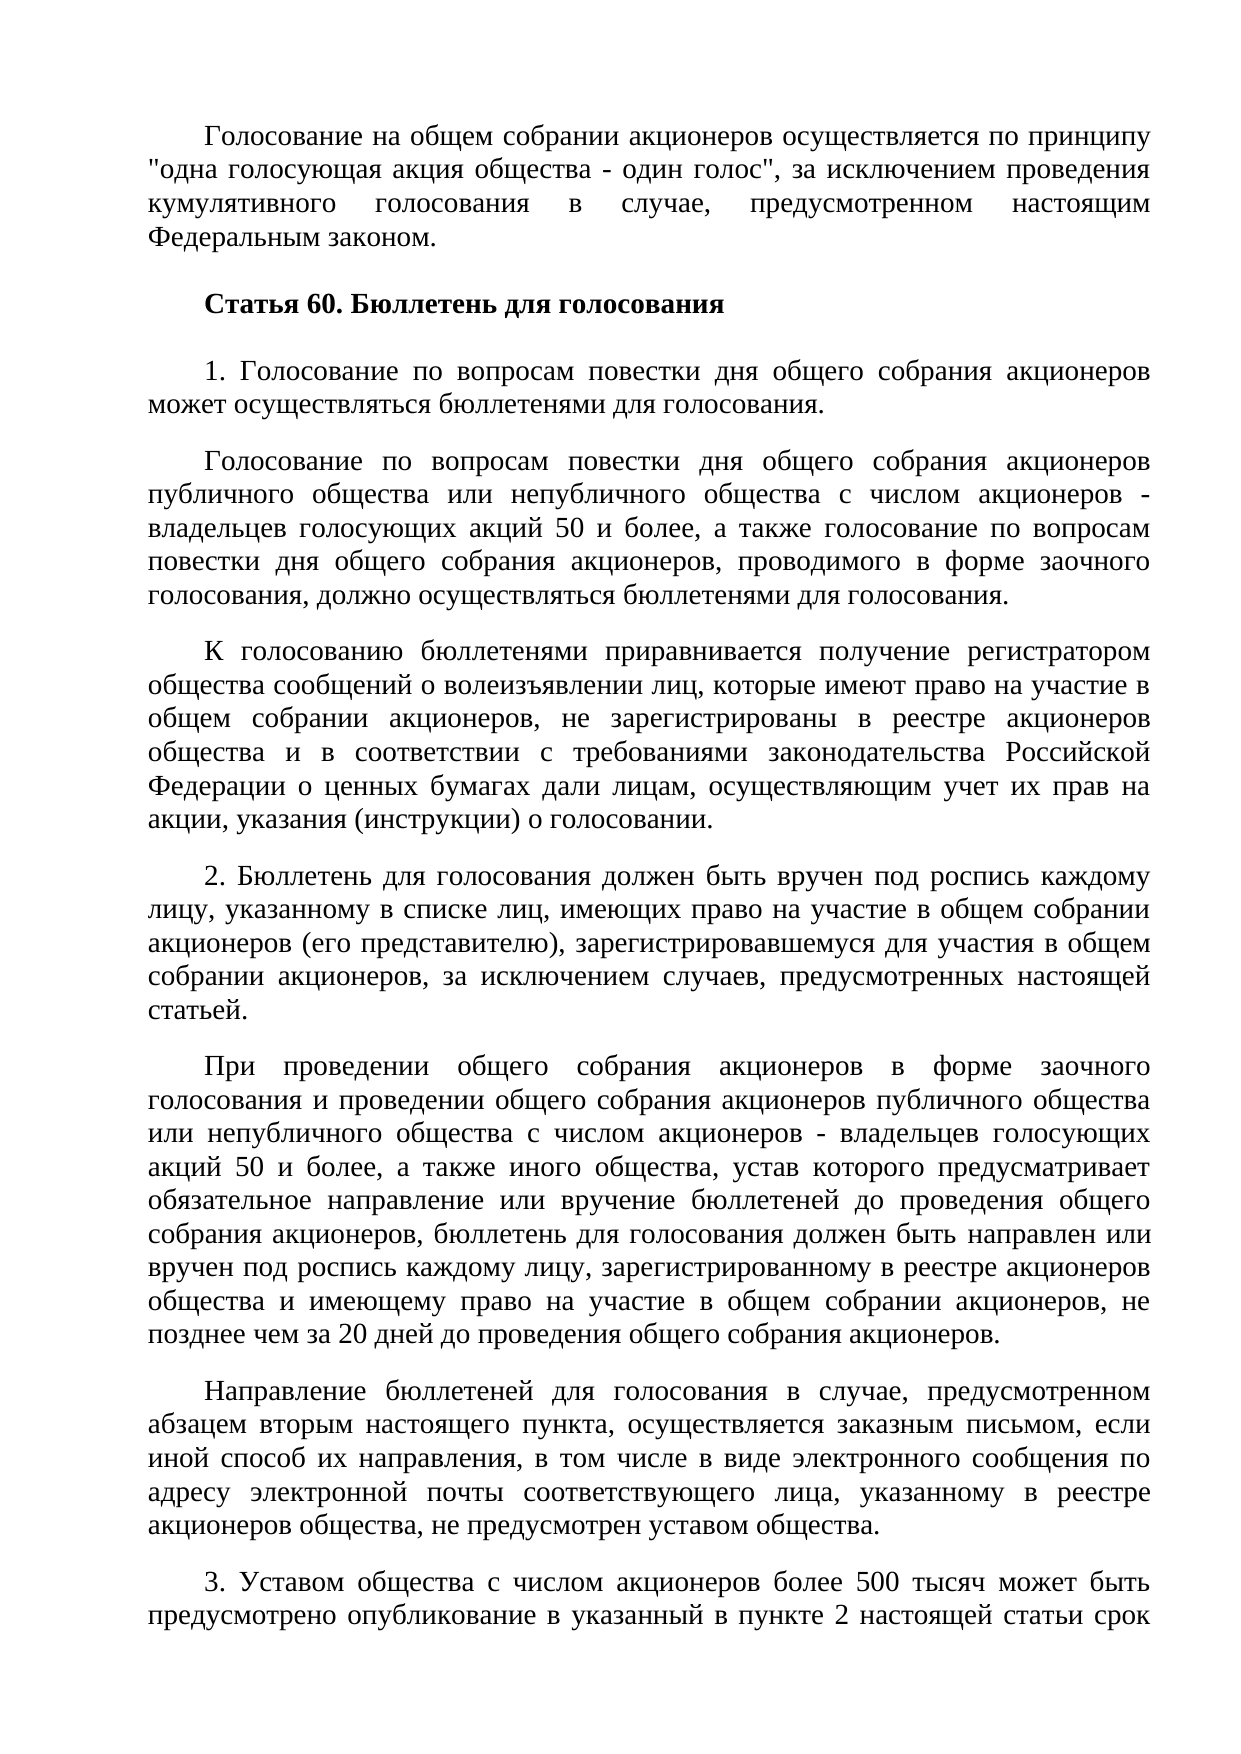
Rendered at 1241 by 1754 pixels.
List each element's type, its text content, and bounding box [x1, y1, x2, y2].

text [148, 1564, 1152, 1631]
text Голосование по вопросам повестки дня общего собрания акционеров публичного общества или непубличного общества с числом акционеров - владельцев голосующих акций 50 и более, а также голосование по вопросам повестки дня общего собрания акционеров, проводимого в форме заочного голосования, должно осуществляться бюллетенями для голосования. [148, 443, 1152, 611]
title Статья 60. Бюллетень для голосования [148, 286, 1152, 319]
text При проведении общего собрания акционеров в форме заочного голосования и проведении общего собрания акционеров публичного общества или непубличного общества с числом акционеров - владельцев голосующих акций 50 и более, а также иного общества, устав которого предусматривает обязательное направление или вручение бюллетеней до проведения общего собрания акционеров, бюллетень для голосования должен быть направлен или вручен под роспись каждому лицу, зарегистрированному в реестре акционеров общества и имеющему право на участие в общем собрании акционеров, не позднее чем за 20 дней до проведения общего собрания акционеров. [148, 1048, 1152, 1350]
text 2. Бюллетень для голосования должен быть вручен под роспись каждому лицу, указанному в списке лиц, имеющих право на участие в общем собрании акционеров (его представителю), зарегистрировавшемуся для участия в общем собрании акционеров, за исключением случаев, предусмотренных настоящей статьей. [148, 858, 1152, 1025]
text Голосование на общем собрании акционеров осуществляется по принципу "одна голосующая акция общества - один голос", за исключением проведения кумулятивного голосования в случае, предусмотренном настоящим Федеральным законом. [148, 118, 1152, 252]
text 1. Голосование по вопросам повестки дня общего собрания акционеров может осуществляться бюллетенями для голосования. [148, 353, 1152, 420]
text Направление бюллетеней для голосования в случае, предусмотренном абзацем вторым настоящего пункта, осуществляется заказным письмом, если иной способ их направления, в том числе в виде электронного сообщения по адресу электронной почты соответствующего лица, указанному в реестре акционеров общества, не предусмотрен уставом общества. [148, 1373, 1152, 1541]
text К голосованию бюллетенями приравнивается получение регистратором общества сообщений о волеизъявлении лиц, которые имеют право на участие в общем собрании акционеров, не зарегистрированы в реестре акционеров общества и в соответствии с требованиями законодательства Российской Федерации о ценных бумагах дали лицам, осуществляющим учет их прав на акции, указания (инструкции) о голосовании. [148, 633, 1152, 835]
